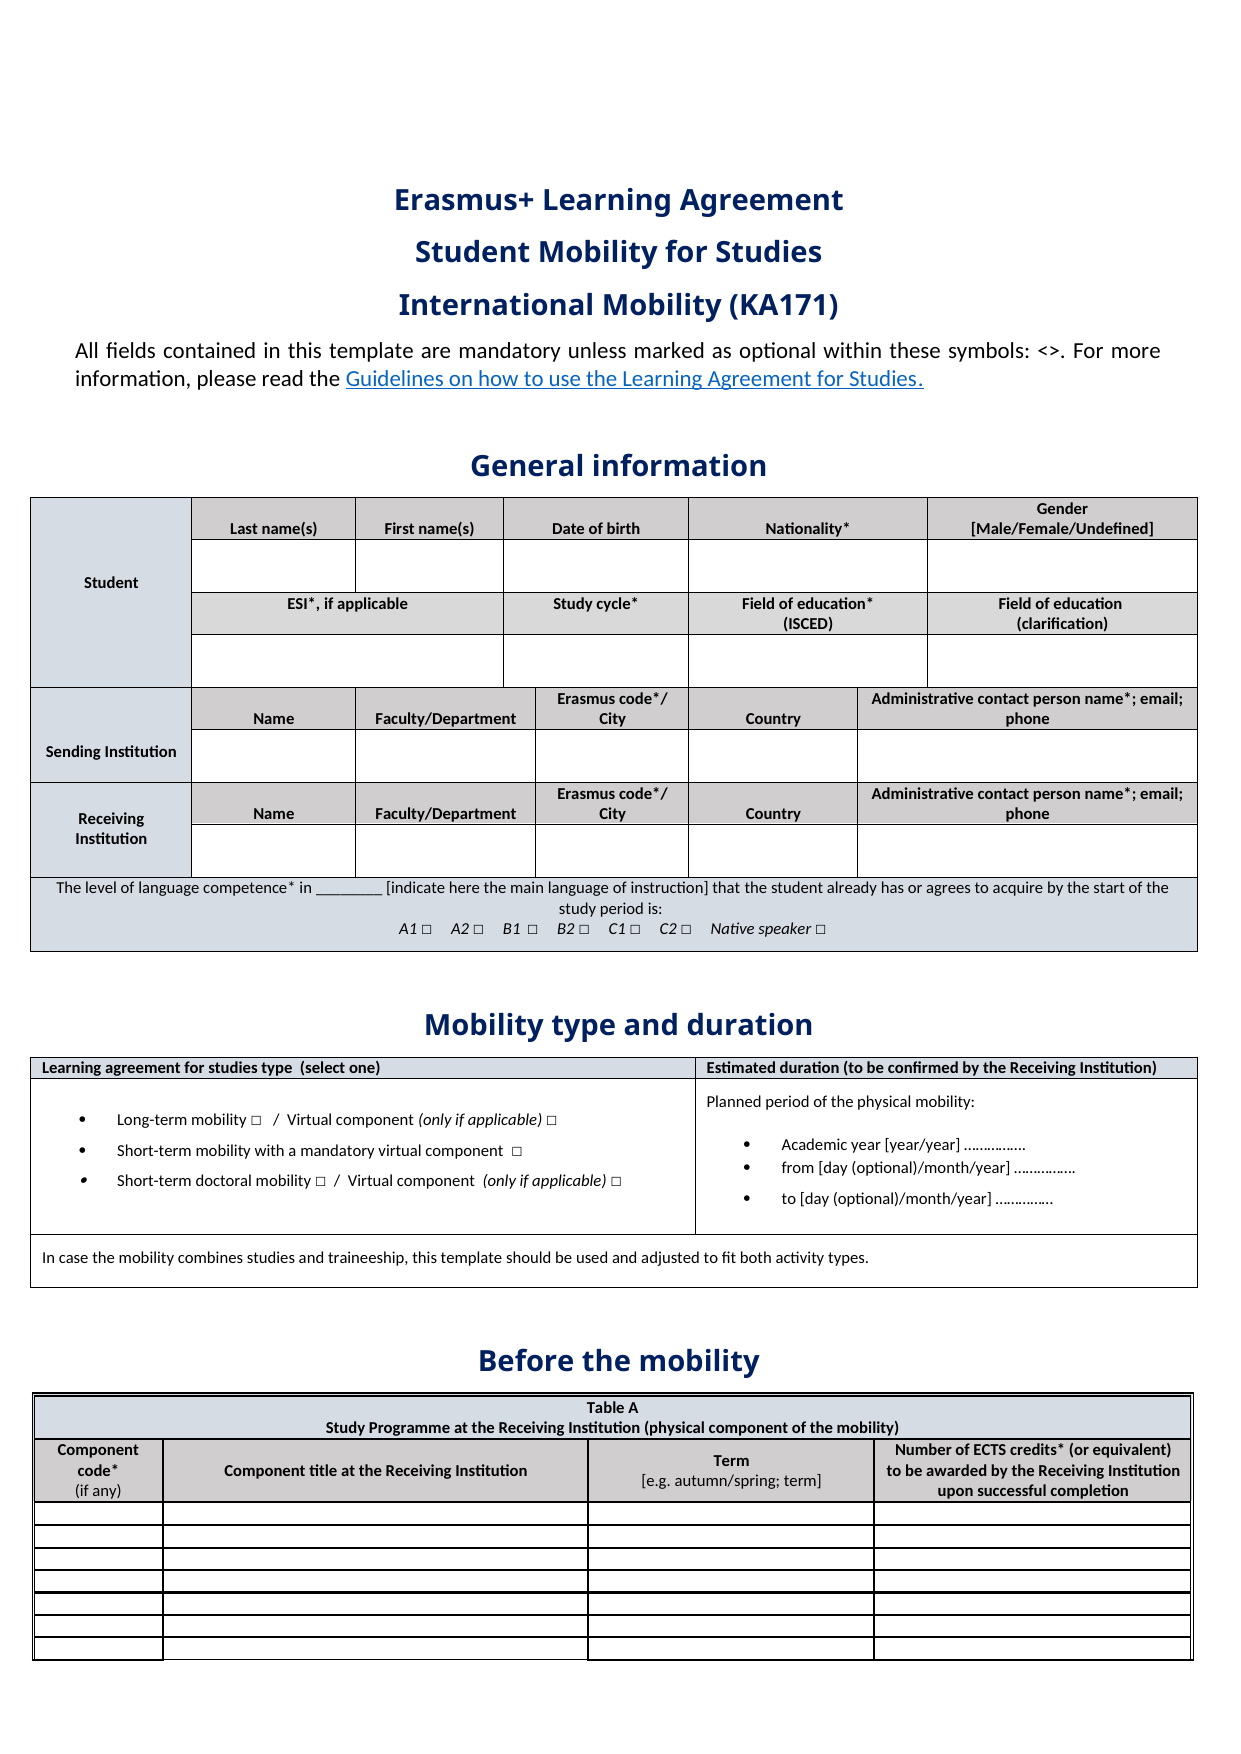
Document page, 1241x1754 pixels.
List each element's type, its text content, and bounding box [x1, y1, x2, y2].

table_cell The level of language competence* in ________ [indicate here the main language of instruction] that the student already has or agrees to acquire by the start of the study period is: A1 ☐ A2 ☐ B1 ☐ B2 ☐ C1 ☐ C2 ☐ Native speaker ☐ [31, 878, 1197, 951]
table_cell ESI*, if applicable [192, 593, 503, 634]
table_header Student [31, 498, 191, 687]
table_cell Number of ECTS credits* (or equivalent) to be awarded by the Receiving Institution upon successful completion [875, 1440, 1190, 1501]
text Student Mobility for Studies [75, 232, 1162, 271]
table_cell [35, 1594, 162, 1614]
table_cell [35, 1616, 162, 1636]
table_header Estimated duration (to be confirmed by the Receiving Institution) [696, 1058, 1197, 1078]
table_cell [928, 635, 1197, 687]
table_cell Name [192, 783, 355, 823]
table_cell [356, 540, 503, 592]
table_cell Name [192, 688, 355, 729]
table_cell [35, 1549, 162, 1569]
table_cell [875, 1503, 1190, 1524]
table_cell Receiving Institution [31, 783, 191, 877]
table_cell [589, 1503, 873, 1524]
table_cell Administrative contact person name*; email; phone [858, 688, 1197, 729]
table_header Last name(s) [192, 498, 355, 539]
table_cell [875, 1571, 1190, 1591]
table_cell [164, 1571, 587, 1591]
table_cell [192, 730, 355, 782]
table_cell [589, 1638, 873, 1658]
table_cell Component title at the Receiving Institution [164, 1440, 587, 1501]
table_cell Component code* (if any) [35, 1440, 162, 1501]
table_cell [689, 730, 857, 782]
table_cell [589, 1526, 873, 1547]
table_cell [875, 1616, 1190, 1636]
table_cell [928, 540, 1197, 592]
table_cell Sending Institution [31, 688, 191, 782]
table_cell [858, 730, 1197, 782]
table_cell Long-term mobility ☐ / Virtual component (only if applicable) ☐ Short-term mobility with a mandatory virtual component ☐ Short-term doctoral mobility ☐ / Virtual component (only if applicable) ☐ [31, 1079, 695, 1234]
table_header Nationality* [689, 498, 927, 539]
table_cell [164, 1526, 587, 1547]
table_cell Field of education* (ISCED) [689, 593, 927, 634]
table_cell [192, 635, 503, 687]
table_cell [689, 825, 857, 877]
table_cell [164, 1616, 587, 1636]
table_cell [35, 1503, 162, 1524]
table_cell [504, 540, 688, 592]
table_header Gender [Male/Female/Undefined] [928, 498, 1197, 539]
table_cell [858, 825, 1197, 877]
table_cell [589, 1616, 873, 1636]
table_cell Term [e.g. autumn/spring; term] [589, 1440, 873, 1501]
text Erasmus+ Learning Agreement [75, 179, 1162, 219]
table_cell [504, 635, 688, 687]
table_cell [192, 825, 355, 877]
table_cell Country [689, 688, 857, 729]
table_cell Planned period of the physical mobility: Academic year [year/year] ……………. from [day (optional)/month/year] ……………. to [day (optional)/month/year] …………… [696, 1079, 1197, 1234]
table_cell [35, 1638, 162, 1658]
table_cell Study cycle* [504, 593, 688, 634]
table_cell [356, 825, 535, 877]
table_cell [689, 635, 927, 687]
table_cell [192, 540, 355, 592]
table_cell [536, 825, 688, 877]
table_cell [875, 1594, 1190, 1614]
table_header Learning agreement for studies type (select one) [31, 1058, 695, 1078]
table_cell [689, 540, 927, 592]
table_cell [356, 730, 535, 782]
table_cell [875, 1549, 1190, 1569]
table_cell [875, 1638, 1190, 1658]
table_cell [164, 1503, 587, 1524]
table_cell [164, 1594, 587, 1614]
table_cell [164, 1638, 587, 1658]
table_cell Country [689, 783, 857, 823]
table_cell [164, 1549, 587, 1569]
table_cell [536, 730, 688, 782]
table_cell Erasmus code*/ City [536, 688, 688, 729]
text International Mobility (KA171) [75, 284, 1162, 323]
table_cell Field of education (clarification) [928, 593, 1197, 634]
text General information [75, 445, 1162, 485]
table_cell Erasmus code*/ City [536, 783, 688, 823]
table_cell [35, 1526, 162, 1547]
table_cell [875, 1526, 1190, 1547]
table_cell In case the mobility combines studies and traineeship, this template should be used and adjusted to fit both activity types. [31, 1235, 1197, 1287]
table_cell [589, 1549, 873, 1569]
table_cell Administrative contact person name*; email; phone [858, 783, 1197, 823]
text Before the mobility [75, 1340, 1162, 1380]
table_cell [589, 1594, 873, 1614]
table_header Table A Study Programme at the Receiving Institution (physical component of the mobility) [35, 1397, 1190, 1438]
text All fields contained in this template are mandatory unless marked as optional within these symbols: <>. For more information, please read the Guidelines on how to use the Learning Agreement for Studies. [75, 336, 1162, 392]
text Mobility type and duration [75, 1004, 1162, 1044]
table_header First name(s) [356, 498, 503, 539]
table_cell [35, 1571, 162, 1591]
table_header Date of birth [504, 498, 688, 539]
table_cell Faculty/Department [356, 688, 535, 729]
table_cell [589, 1571, 873, 1591]
table_cell Faculty/Department [356, 783, 535, 823]
